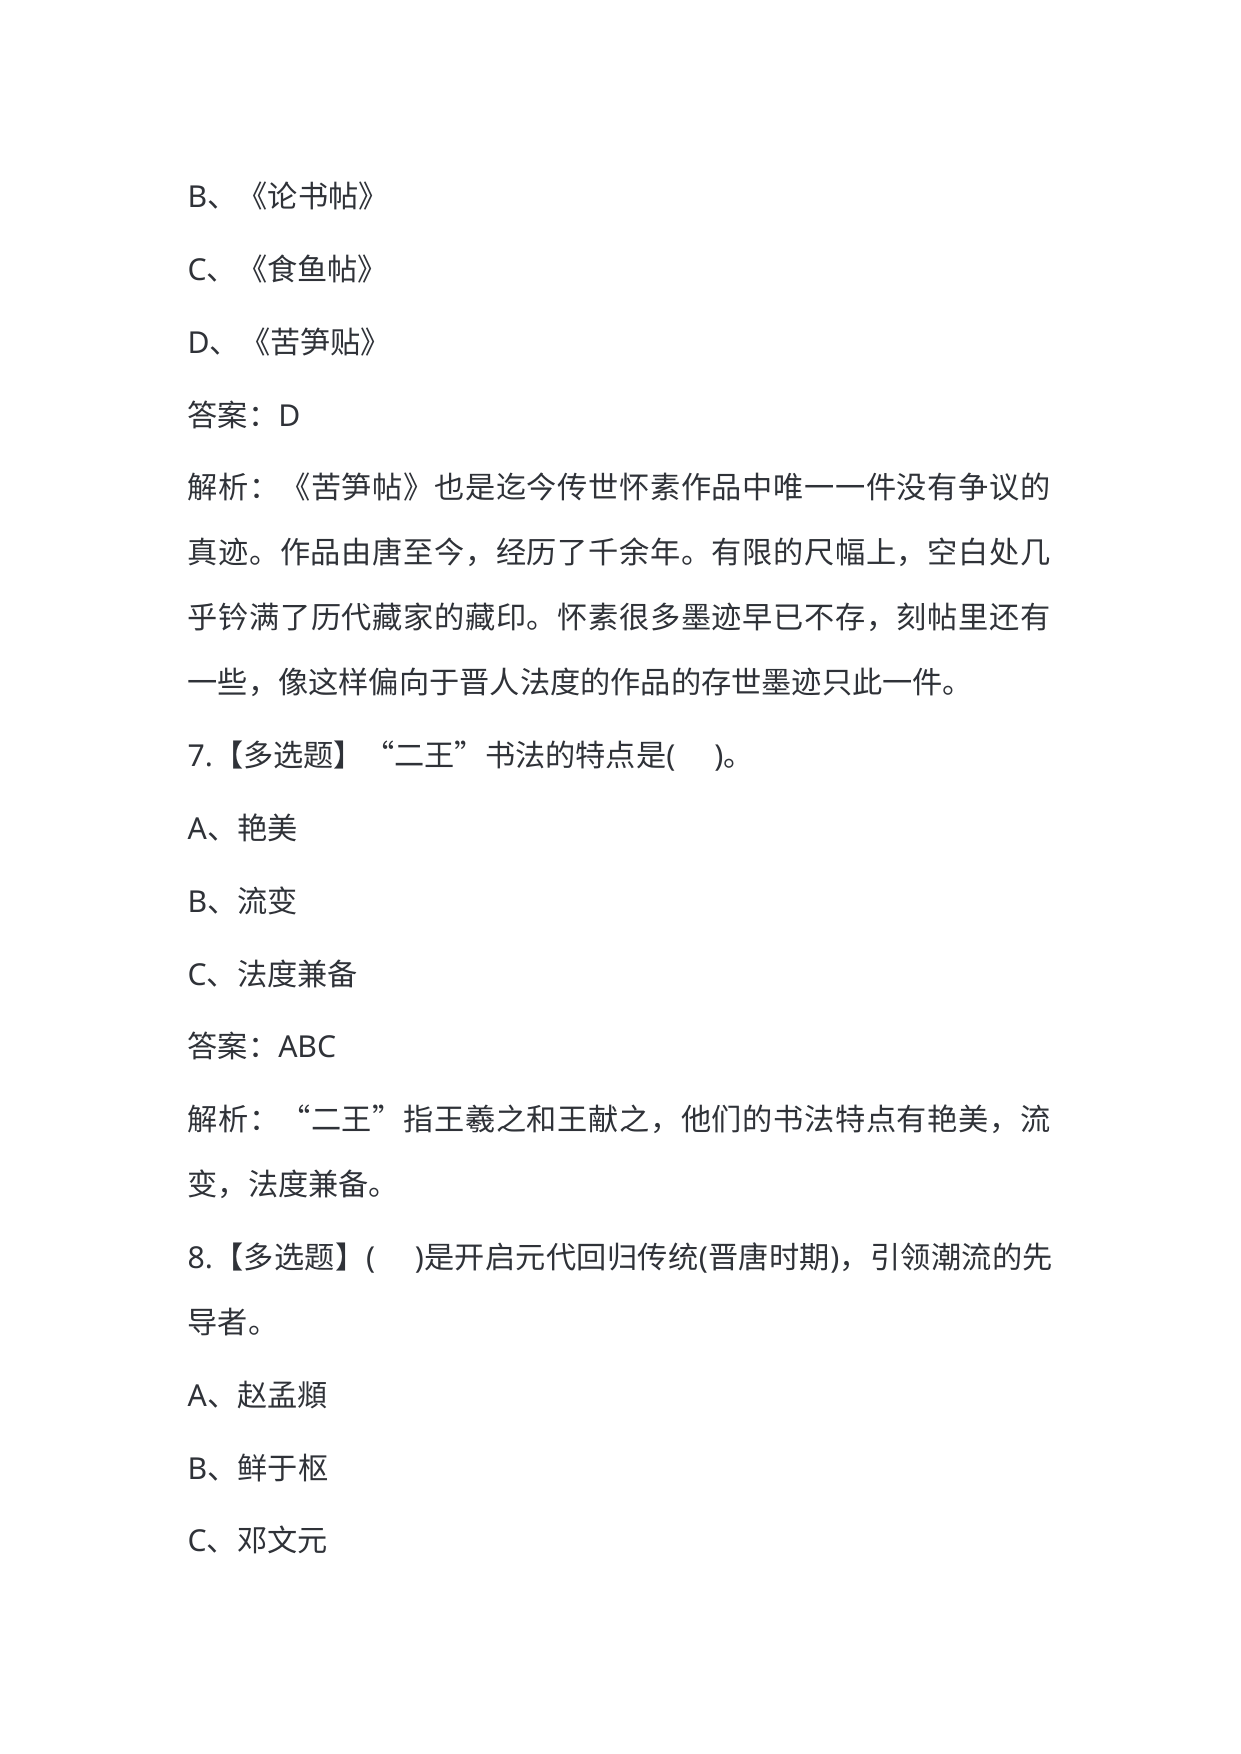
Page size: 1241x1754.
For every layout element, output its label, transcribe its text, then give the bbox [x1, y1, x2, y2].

text 8.【多选题】( )是开启元代回归传统(晋唐时期)，引领潮流的先导者。 [187, 1223, 1053, 1353]
text C、邓文元 [187, 1506, 1053, 1571]
text 答案：ABC [187, 1012, 1053, 1077]
text 7.【多选题】“二王”书法的特点是( )。 [187, 721, 1053, 786]
text 答案：D [187, 380, 1053, 445]
text B、鲜于枢 [187, 1433, 1053, 1498]
text D、《苦笋贴》 [187, 308, 1053, 373]
text B、《论书帖》 [187, 162, 1053, 227]
text A、赵孟頫 [187, 1361, 1053, 1426]
text B、流变 [187, 867, 1053, 932]
text C、法度兼备 [187, 939, 1053, 1004]
text 解析：“二王”指王羲之和王献之，他们的书法特点有艳美，流变，法度兼备。 [187, 1085, 1053, 1215]
text C、《食鱼帖》 [187, 235, 1053, 300]
text A、艳美 [187, 794, 1053, 859]
text 解析：《苦笋帖》也是迄今传世怀素作品中唯一一件没有争议的真迹。作品由唐至今，经历了千余年。有限的尺幅上，空白处几乎钤满了历代藏家的藏印。怀素很多墨迹早已不存，刻帖里还有一些，像这样偏向于晋人法度的作品的存世墨迹只此一件。 [187, 453, 1053, 713]
